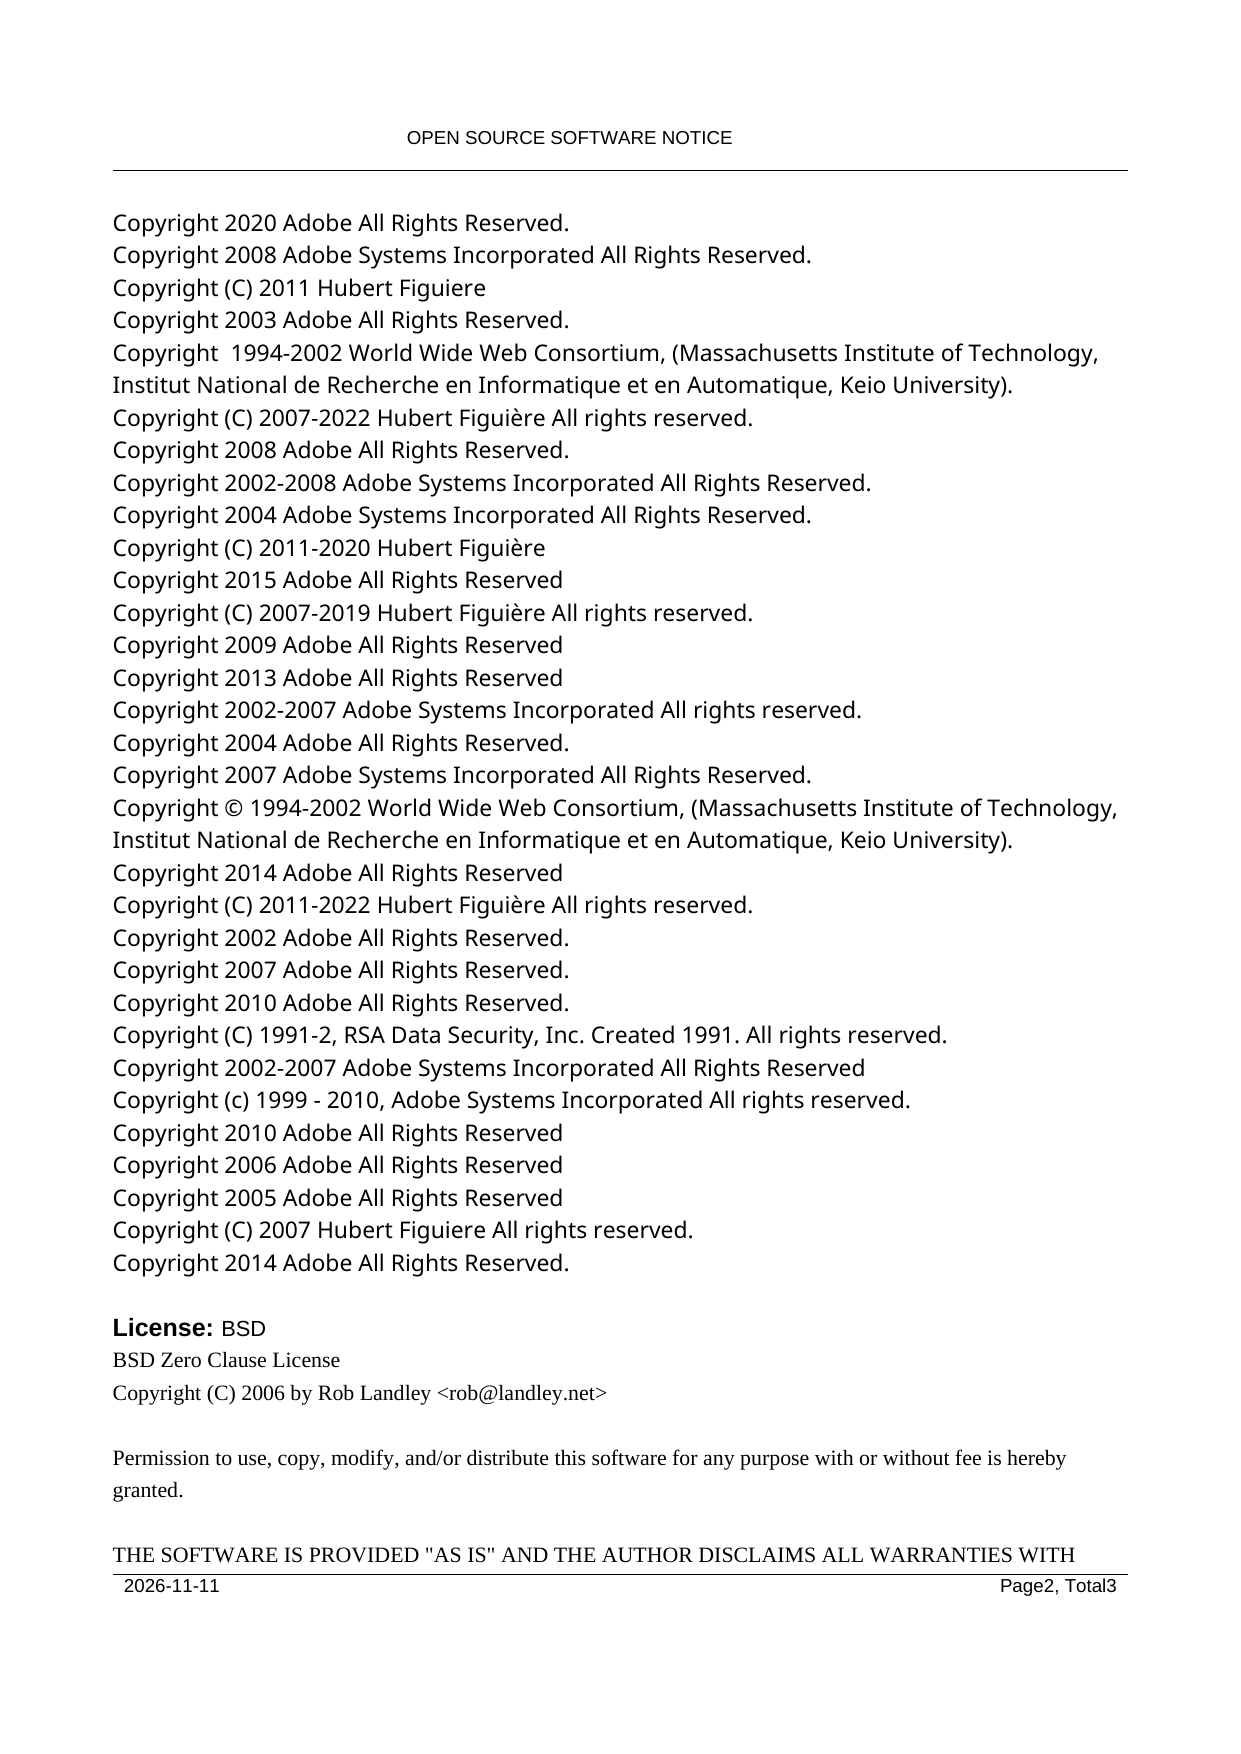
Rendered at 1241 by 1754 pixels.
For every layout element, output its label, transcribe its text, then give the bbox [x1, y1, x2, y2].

text License: BSD [112, 1311, 1128, 1344]
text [112, 206, 1128, 1311]
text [112, 1344, 1128, 1571]
